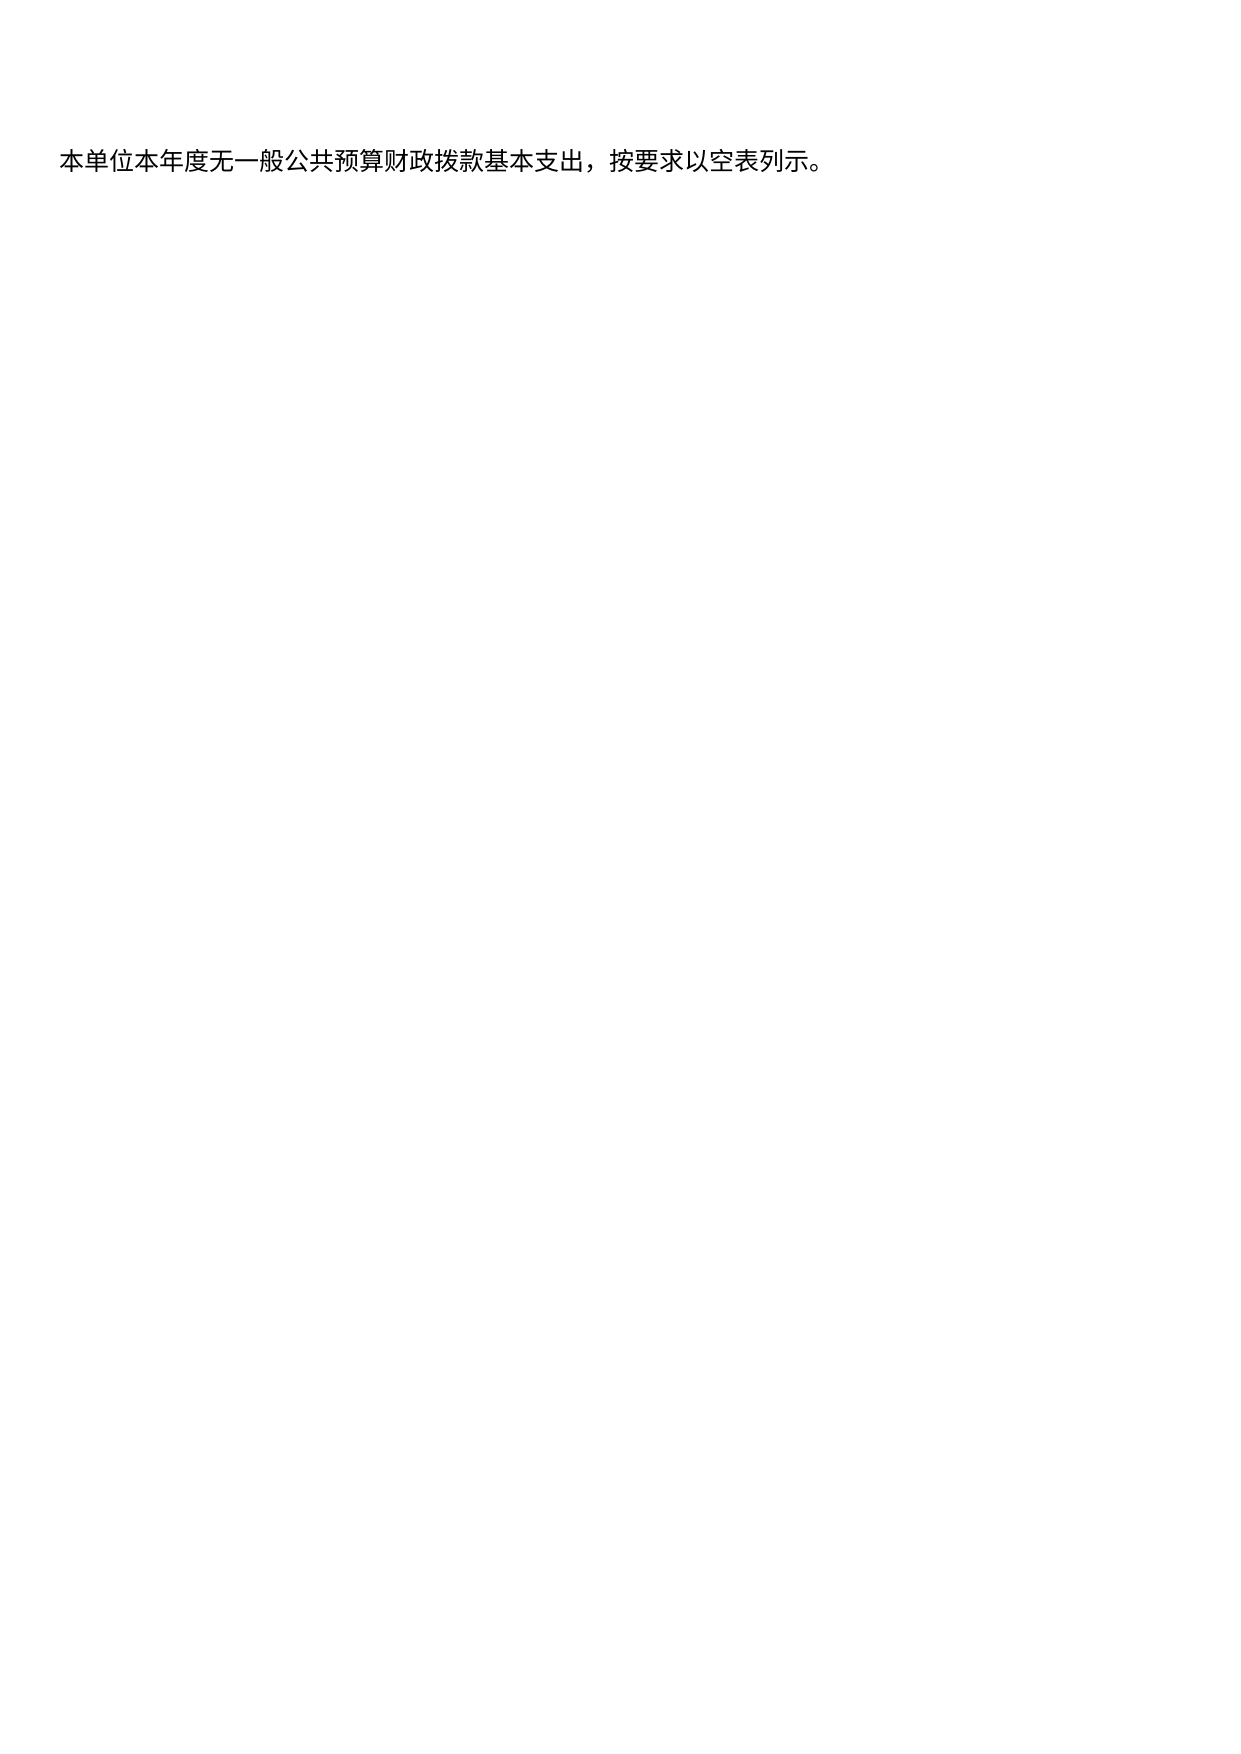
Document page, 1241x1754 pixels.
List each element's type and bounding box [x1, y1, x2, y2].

table_cell [58, 124, 1240, 193]
